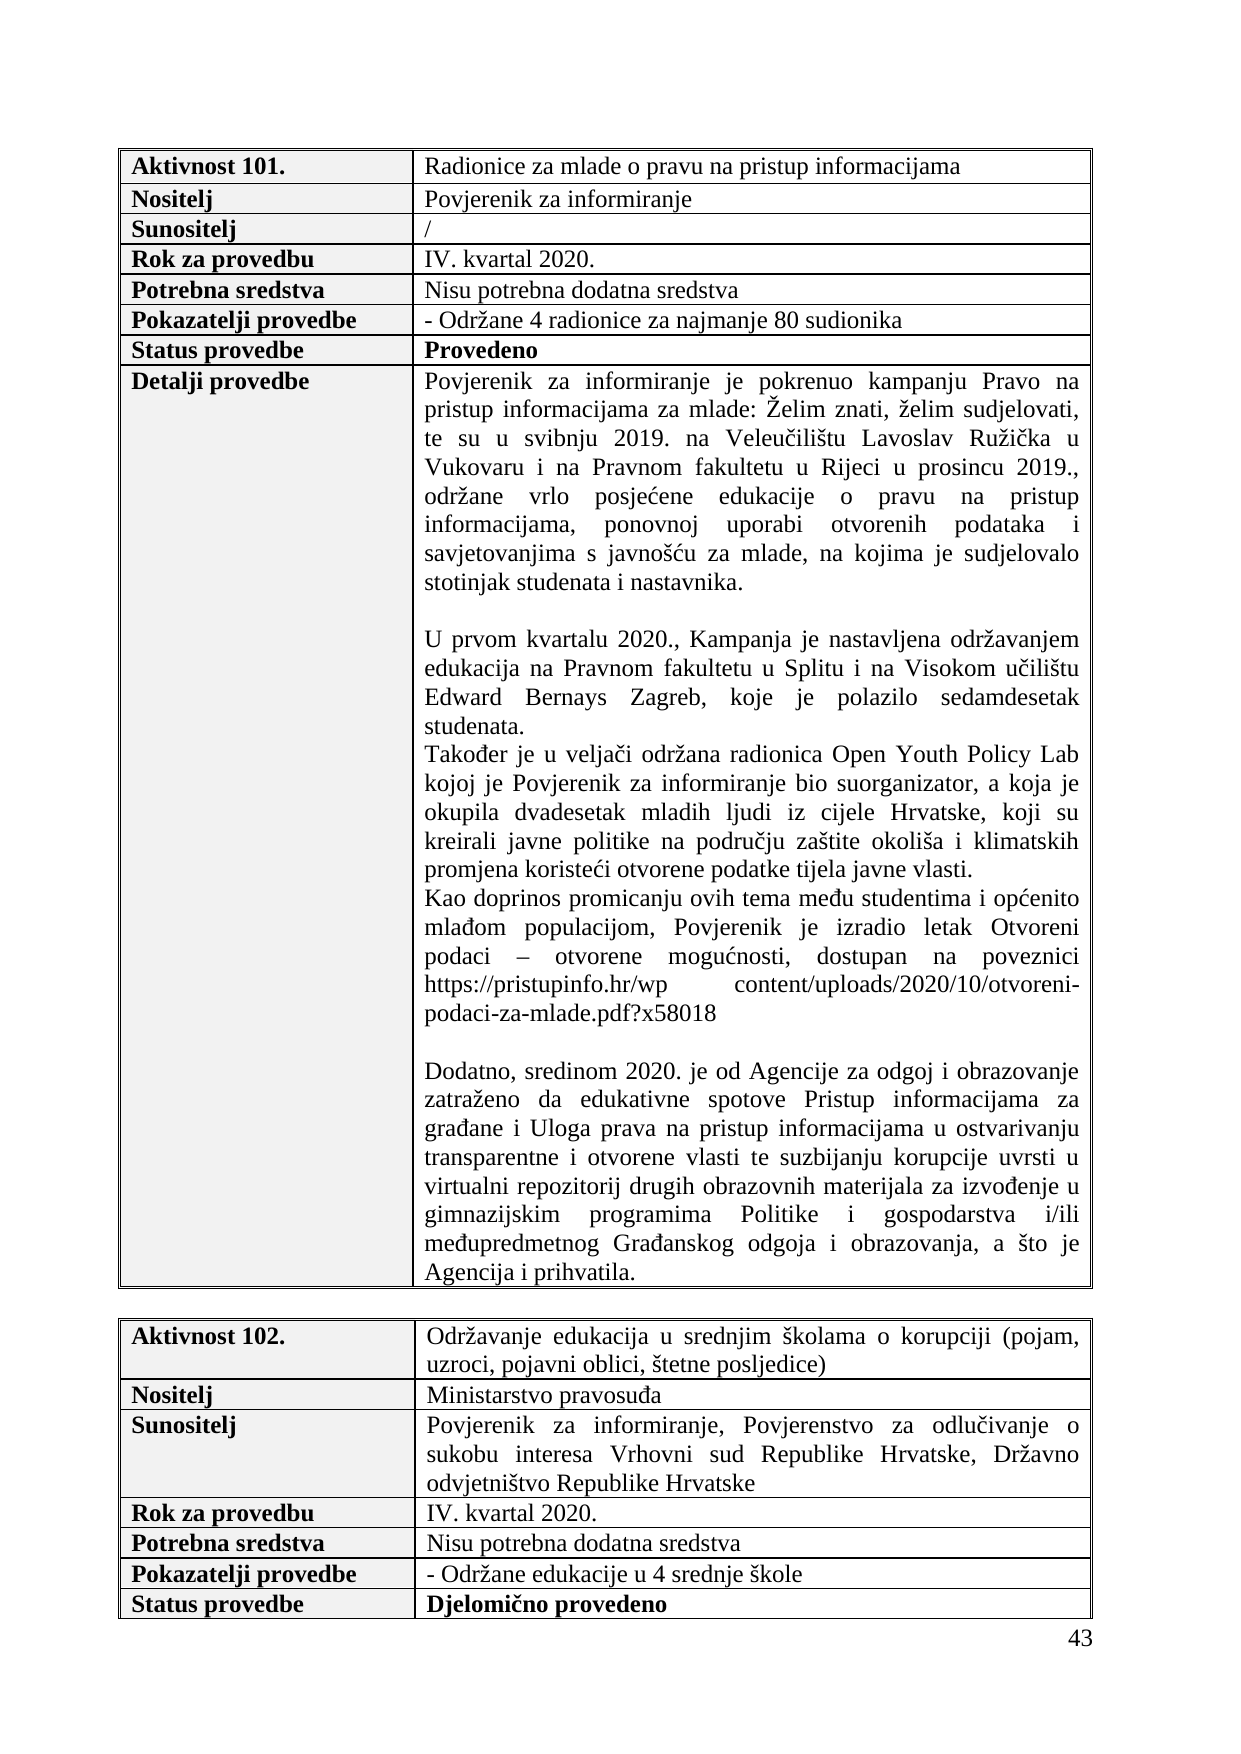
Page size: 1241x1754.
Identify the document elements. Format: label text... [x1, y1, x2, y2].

table_cell Djelomično provedeno [416, 1589, 1090, 1618]
table_cell Status provedbe [121, 336, 412, 364]
table_cell Rok za provedbu [121, 1498, 414, 1527]
table_cell Nositelj [121, 184, 412, 213]
table_cell Provedeno [414, 336, 1090, 364]
table_cell / [414, 214, 1090, 243]
table_cell Sunositelj [121, 214, 412, 243]
table_cell Povjerenik za informiranje, Povjerenstvo za odlučivanje o sukobu interesa Vrhovni sud Republike Hrvatske, Državno odvjetništvo Republike Hrvatske [416, 1410, 1090, 1496]
table_header Aktivnost 102. [121, 1321, 414, 1378]
table_header Aktivnost 101. [121, 151, 412, 182]
table_cell - Održane 4 radionice za najmanje 80 sudionika [414, 305, 1090, 334]
table_cell Pokazatelji provedbe [121, 1559, 414, 1587]
table_cell Potrebna sredstva [121, 1528, 414, 1557]
table_cell Sunositelj [121, 1410, 414, 1496]
table_cell Detalji provedbe [121, 366, 412, 1286]
table_header Održavanje edukacija u srednjim školama o korupciji (pojam, uzroci, pojavni oblici, štetne posljedice) [416, 1321, 1090, 1378]
table_cell Pokazatelji provedbe [121, 305, 412, 334]
table_cell Nisu potrebna dodatna sredstva [416, 1528, 1090, 1557]
table_cell Potrebna sredstva [121, 275, 412, 304]
table_cell Nisu potrebna dodatna sredstva [414, 275, 1090, 304]
table_cell IV. kvartal 2020. [416, 1498, 1090, 1527]
table_cell Nositelj [121, 1380, 414, 1409]
table_cell - Održane edukacije u 4 srednje škole [416, 1559, 1090, 1587]
table_cell Rok za provedbu [121, 245, 412, 273]
table_cell Ministarstvo pravosuđa [416, 1380, 1090, 1409]
table_cell Status provedbe [121, 1589, 414, 1618]
table_cell IV. kvartal 2020. [414, 245, 1090, 273]
table_cell Povjerenik za informiranje [414, 184, 1090, 213]
table_header Radionice za mlade o pravu na pristup informacijama [414, 151, 1090, 182]
table_cell Povjerenik za informiranje je pokrenuo kampanju Pravo na pristup informacijama za mlade: Želim znati, želim sudjelovati, te su u svibnju 2019. na Veleučilištu Lavoslav Ružička u Vukovaru i na Pravnom fakultetu u Rijeci u prosincu 2019., održane vrlo posjećene edukacije o pravu na pristup informacijama, ponovnoj uporabi otvorenih podataka i savjetovanjima s javnošću za mlade, na kojima je sudjelovalo stotinjak studenata i nastavnika. U prvom kvartalu 2020., Kampanja je nastavljena održavanjem edukacija na Pravnom fakultetu u Splitu i na Visokom učilištu Edward Bernays Zagreb, koje je polazilo sedamdesetak studenata. Također je u veljači održana radionica Open Youth Policy Lab kojoj je Povjerenik za informiranje bio suorganizator, a koja je okupila dvadesetak mladih ljudi iz cijele Hrvatske, koji su kreirali javne politike na području zaštite okoliša i klimatskih promjena koristeći otvorene podatke tijela javne vlasti. Kao doprinos promicanju ovih tema među studentima i općenito mlađom populacijom, Povjerenik je izradio letak Otvoreni podaci – otvorene mogućnosti, dostupan na poveznici https://pristupinfo.hr/wp content/uploads/2020/10/otvoreni-podaci-za-mlade.pdf?x58018 Dodatno, sredinom 2020. je od Agencije za odgoj i obrazovanje zatraženo da edukativne spotove Pristup informacijama za građane i Uloga prava na pristup informacijama u ostvarivanju transparentne i otvorene vlasti te suzbijanju korupcije uvrsti u virtualni repozitorij drugih obrazovnih materijala za izvođenje u gimnazijskim programima Politike i gospodarstva i/ili međupredmetnog Građanskog odgoja i obrazovanja, a što je Agencija i prihvatila. [414, 366, 1090, 1286]
